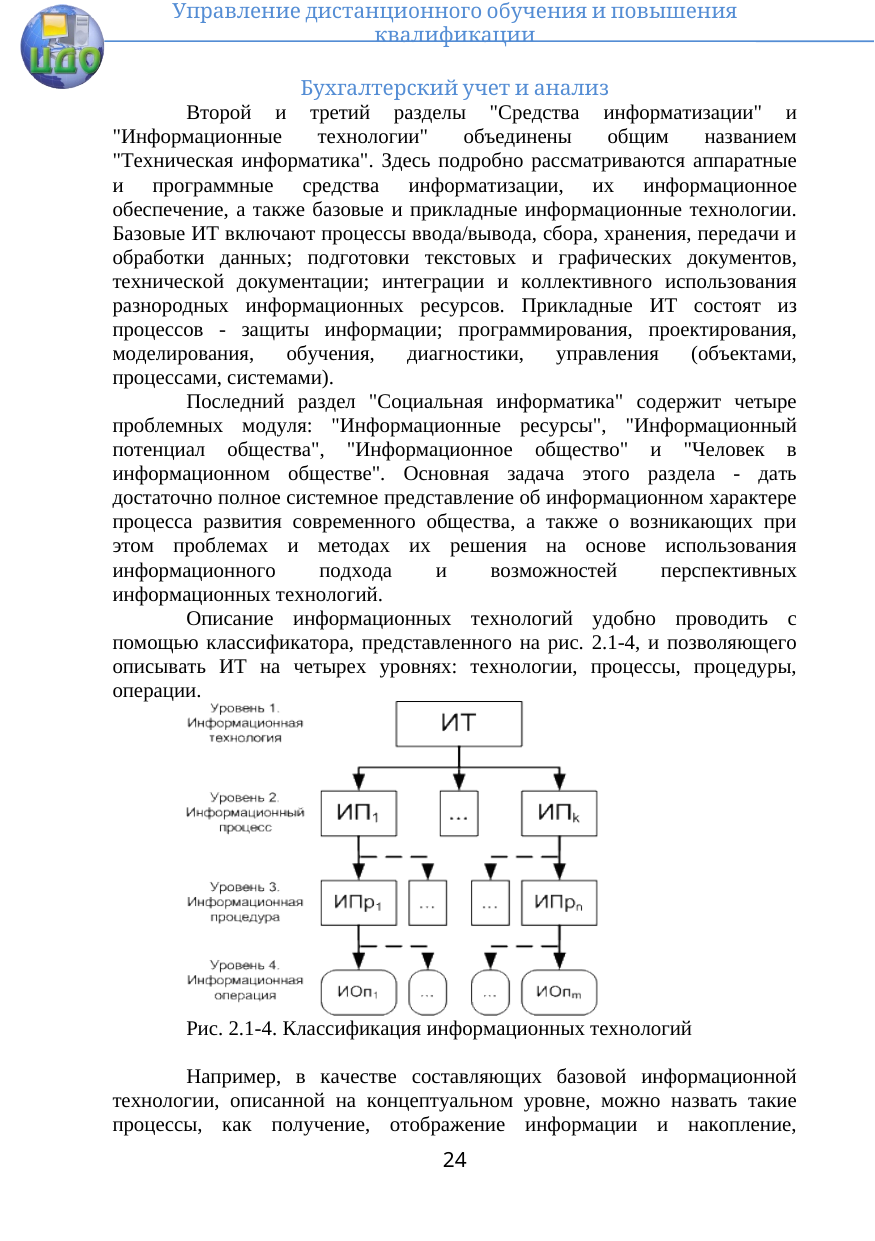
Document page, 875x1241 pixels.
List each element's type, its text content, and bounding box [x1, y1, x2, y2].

text Последний раздел "Социальная информатика" содержит четыре проблемных модуля: "Информационные ресурсы", "Информационный потенциал общества", "Информационное общество" и "Человек в информационном обществе". Основная задача этого раздела - дать достаточно полное системное представление об информационном характере процесса развития современного общества, а также о возникающих при этом проблемах и методах их решения на основе использования информационного подхода и возможностей перспективных информационных технологий. [112, 389, 797, 606]
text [112, 1064, 797, 1136]
picture [186, 701, 598, 1016]
picture [20, 4, 105, 89]
text Описание информационных технологий удобно проводить с помощью классификатора, представленного на рис. 2.1-4, и позволяющего описывать ИТ на четырех уровнях: технологии, процессы, процедуры, операции. [112, 606, 797, 702]
text Рис. 2.1-4. Классификация информационных технологий [112, 1016, 797, 1040]
text Второй и третий разделы "Средства информатизации" и "Информационные технологии" объединены общим названием "Техническая информатика". Здесь подробно рассматриваются аппаратные и программные средства информатизации, их информационное обеспечение, а также базовые и прикладные информационные технологии. Базовые ИТ включают процессы ввода/вывода, сбора, хранения, передачи и обработки данных; подготовки текстовых и графических документов, технической документации; интеграции и коллективного использования разнородных информационных ресурсов. Прикладные ИТ состоят из процессов - защиты информации; программирования, проектирования, моделирования, обучения, диагностики, управления (объектами, процессами, системами). [112, 100, 797, 389]
